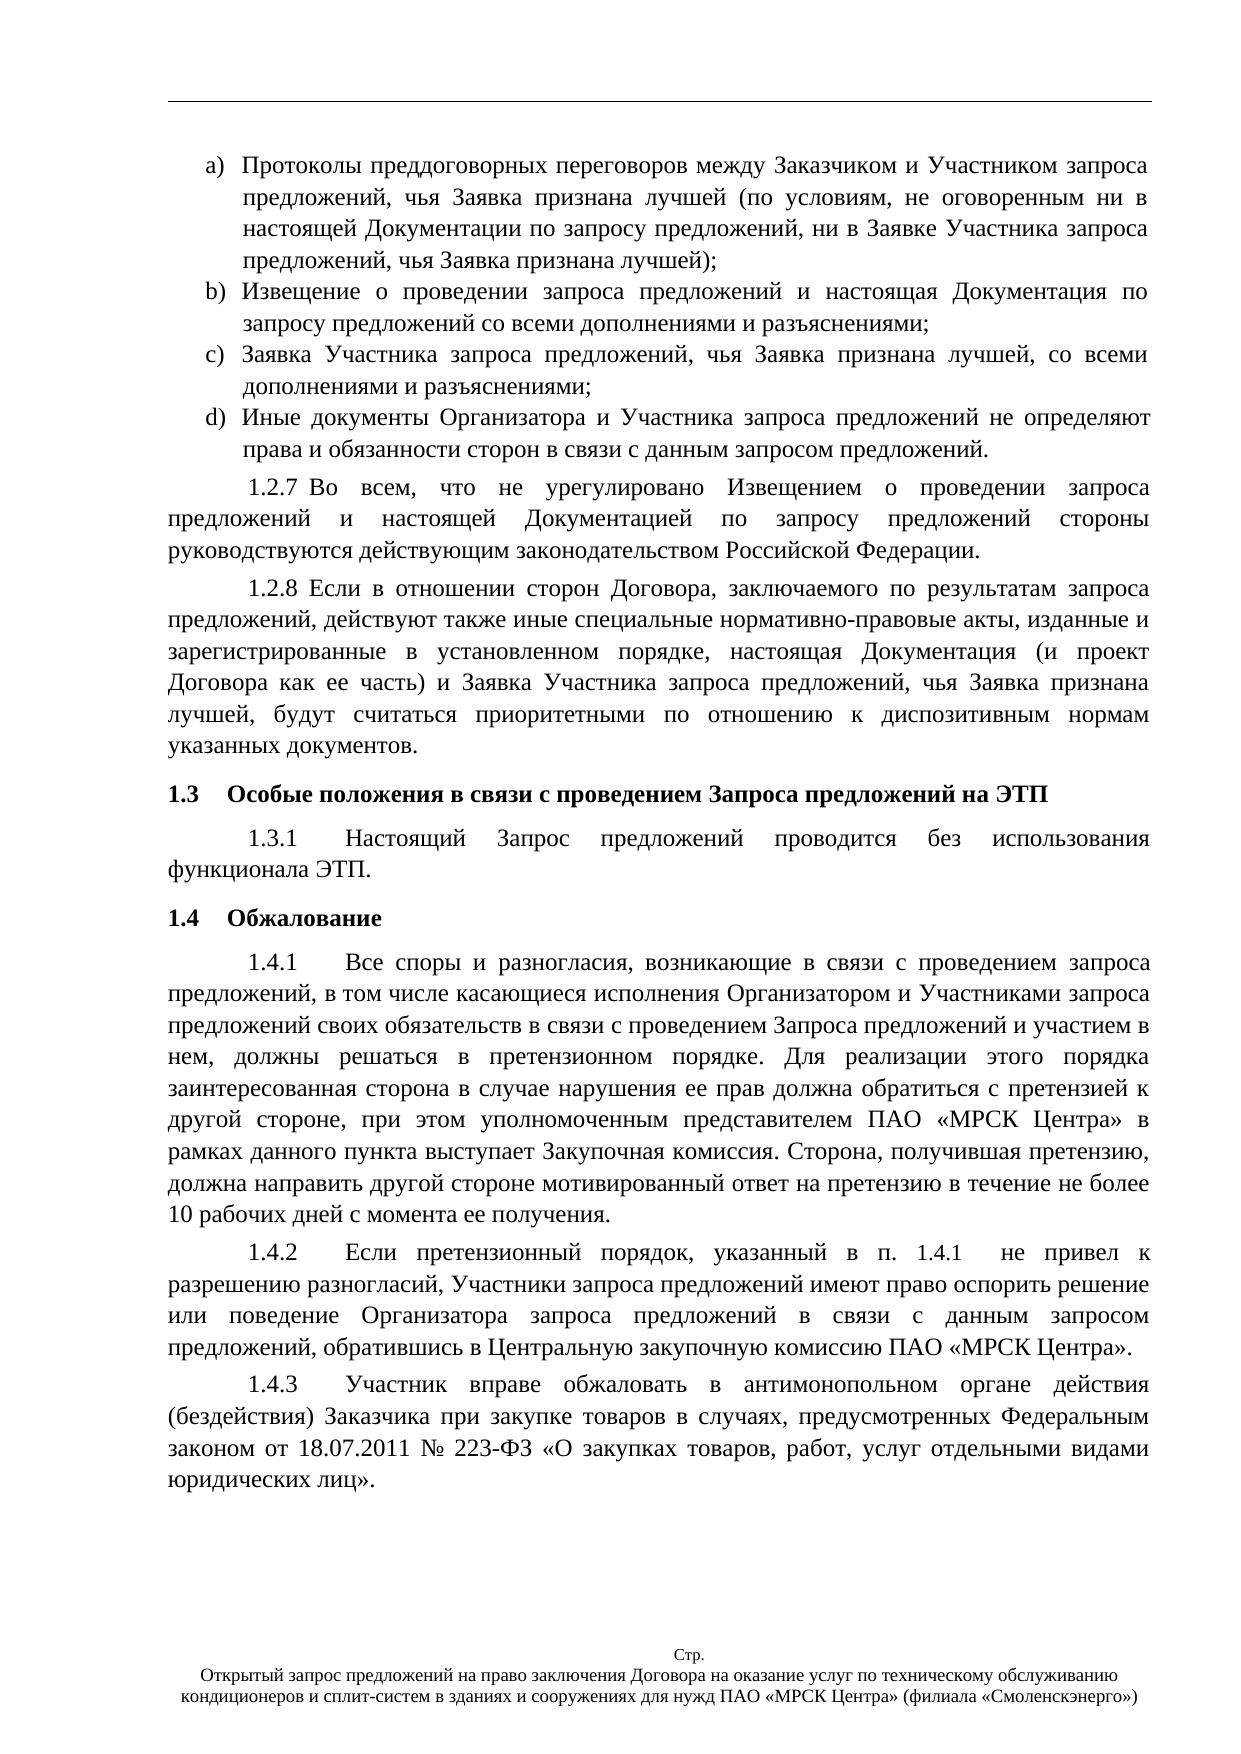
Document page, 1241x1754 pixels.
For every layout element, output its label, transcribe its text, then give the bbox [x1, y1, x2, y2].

list Участник вправе обжаловать в антимонопольном органе действия (бездействия) Заказчика при закупке товаров в случаях, предусмотренных Федеральным законом от 18.07.2011 № 223-ФЗ «О закупках товаров, работ, услуг отдельными видами юридических лиц». [168, 1369, 1150, 1493]
subtitle Обжалование [168, 903, 1152, 931]
list Если претензионный порядок, указанный в п. 1.4.1 не привел к разрешению разногласий, Участники запроса предложений имеют право оспорить решение или поведение Организатора запроса предложений в связи с данным запросом предложений, обратившись в Центральную закупочную комиссию ПАО «МРСК Центра». [168, 1237, 1150, 1361]
list Все споры и разногласия, возникающие в связи с проведением запроса предложений, в том числе касающиеся исполнения Организатором и Участниками запроса предложений своих обязательств в связи с проведением Запроса предложений и участием в нем, должны решаться в претензионном порядке. Для реализации этого порядка заинтересованная сторона в случае нарушения ее прав должна обратиться с претензией к другой стороне, при этом уполномоченным представителем ПАО «МРСК Центра» в рамках данного пункта выступает Закупочная комиссия. Сторона, получившая претензию, должна направить другой стороне мотивированный ответ на претензию в течение не более 10 рабочих дней с момента ее получения. [168, 947, 1150, 1228]
list Если в отношении сторон Договора, заключаемого по результатам запроса предложений, действуют также иные специальные нормативно-правовые акты, изданные и зарегистрированные в установленном порядке, настоящая Документация (и проект Договора как ее часть) и Заявка Участника запроса предложений, чья Заявка признана лучшей, будут считаться приоритетными по отношению к диспозитивным нормам указанных документов. [168, 573, 1150, 759]
list Иные документы Организатора и Участника запроса предложений не определяют права и обязанности сторон в связи с данным запросом предложений. [205, 402, 1152, 463]
subtitle Особые положения в связи с проведением Запроса предложений на ЭТП [168, 779, 1152, 808]
list Извещение о проведении запроса предложений и настоящая Документация по запросу предложений со всеми дополнениями и разъяснениями; [205, 276, 1148, 337]
list Протоколы преддоговорных переговоров между Заказчиком и Участником запроса предложений, чья Заявка признана лучшей (по условиям, не оговоренным ни в настоящей Документации по запросу предложений, ни в Заявке Участника запроса предложений, чья Заявка признана лучшей); [205, 150, 1149, 273]
list Заявка Участника запроса предложений, чья Заявка признана лучшей, со всеми дополнениями и разъяснениями; [205, 339, 1148, 400]
list Настоящий Запрос предложений проводится без использования функционала ЭТП. [168, 823, 1150, 883]
list Во всем, что не урегулировано Извещением о проведении запроса предложений и настоящей Документацией по запросу предложений стороны руководствуются действующим законодательством Российской Федерации. [168, 472, 1150, 564]
